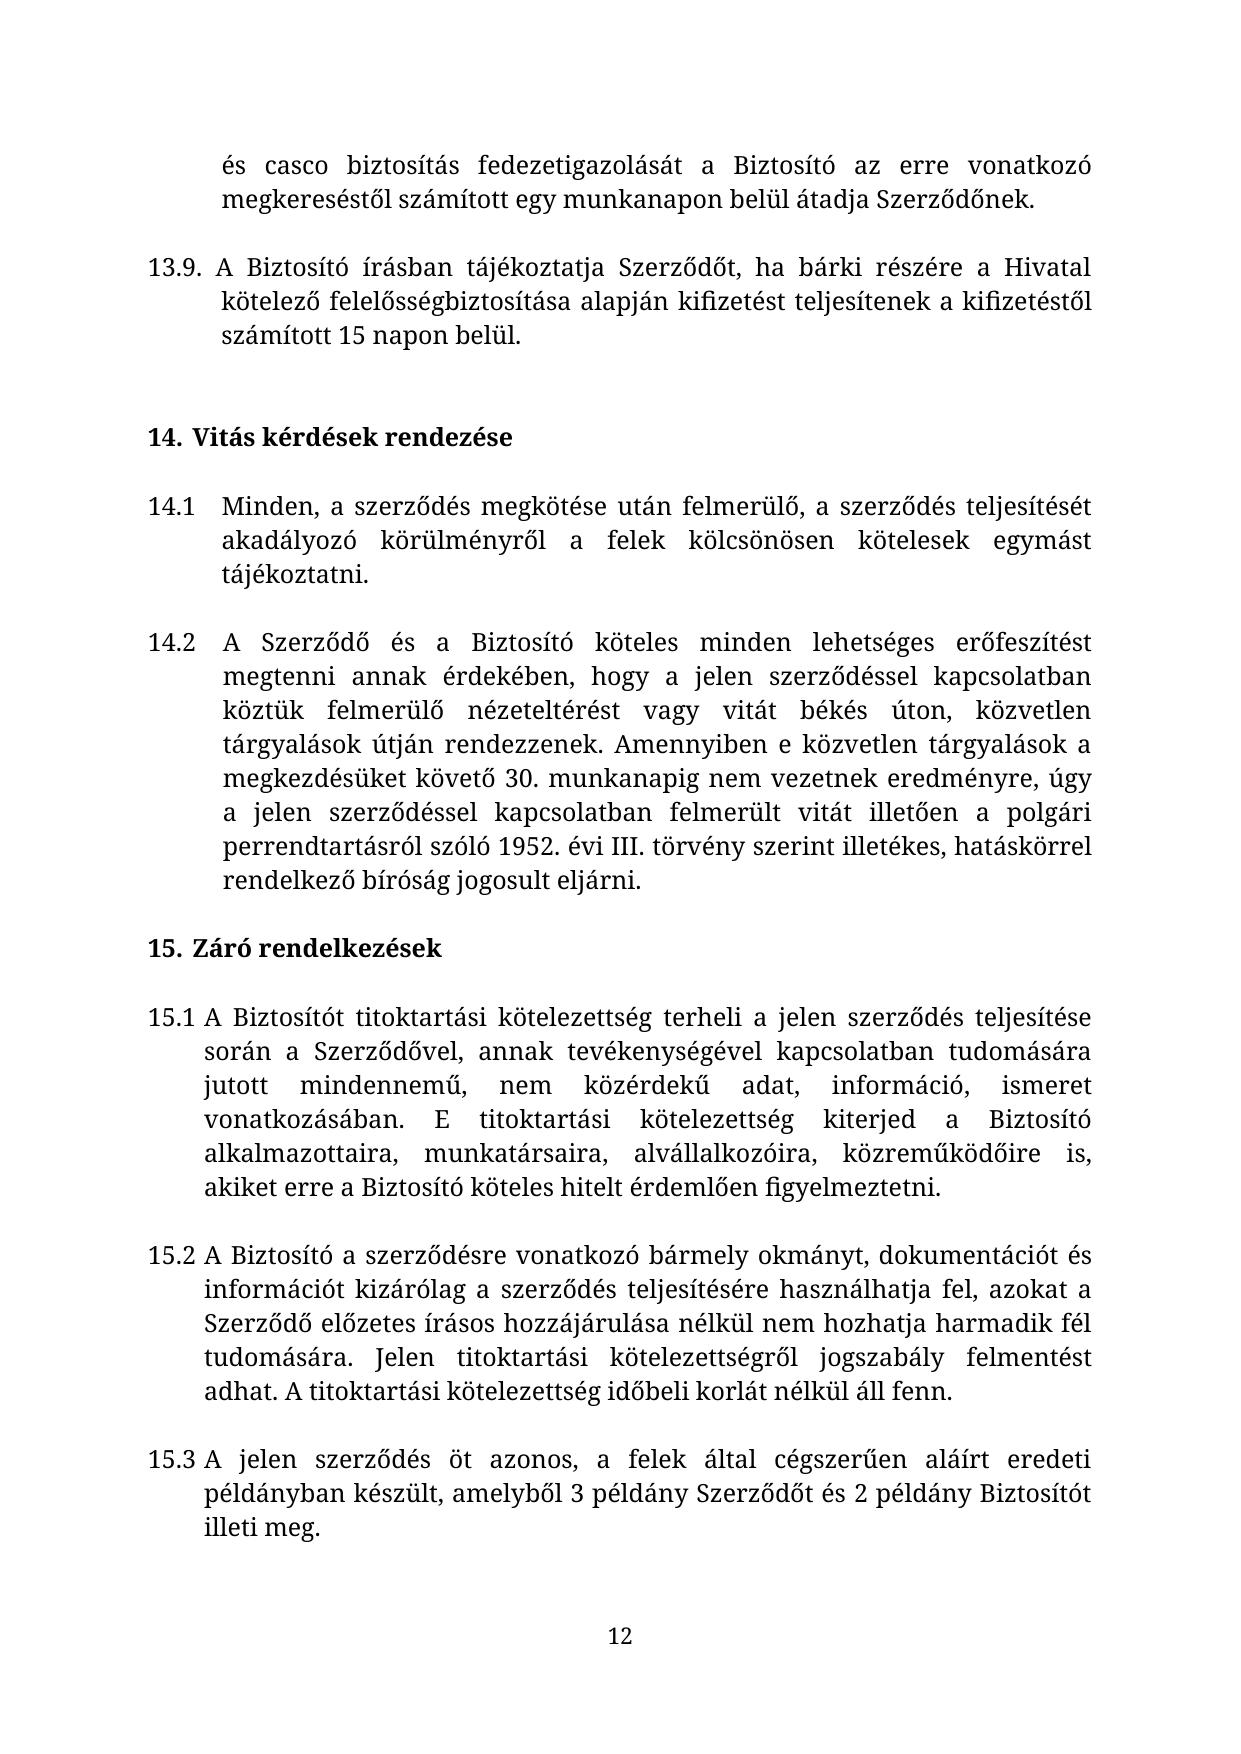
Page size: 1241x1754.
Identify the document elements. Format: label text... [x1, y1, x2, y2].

list A Szerződő és a Biztosító köteles minden lehetséges erőfeszítést megtenni annak érdekében, hogy a jelen szerződéssel kapcsolatban köztük felmerülő nézeteltérést vagy vitát békés úton, közvetlen tárgyalások útján rendezzenek. Amennyiben e közvetlen tárgyalások a megkezdésüket követő 30. munkanapig nem vezetnek eredményre, úgy a jelen szerződéssel kapcsolatban felmerült vitát illetően a polgári perrendtartásról szóló 1952. évi III. törvény szerint illetékes, hatáskörrel rendelkező bíróság jogosult eljárni. [148, 624, 1093, 897]
text 15.3 A jelen szerződés öt azonos, a felek által cégszerűen aláírt eredeti példányban készült, amelyből 3 példány Szerződőt és 2 példány Biztosítót illeti meg. [148, 1442, 1093, 1544]
text 15.2 A Biztosító a szerződésre vonatkozó bármely okmányt, dokumentációt és információt kizárólag a szerződés teljesítésére használhatja fel, azokat a Szerződő előzetes írásos hozzájárulása nélkül nem hozhatja harmadik fél tudomására. Jelen titoktartási kötelezettségről jogszabály felmentést adhat. A titoktartási kötelezettség időbeli korlát nélkül áll fenn. [148, 1238, 1093, 1408]
text 15.1 A Biztosítót titoktartási kötelezettség terheli a jelen szerződés teljesítése során a Szerződővel, annak tevékenységével kapcsolatban tudomására jutott mindennemű, nem közérdekű adat, információ, ismeret vonatkozásában. E titoktartási kötelezettség kiterjed a Biztosító alkalmazottaira, munkatársaira, alvállalkozóira, közreműködőire is, akiket erre a Biztosító köteles hitelt érdemlően figyelmeztetni. [148, 999, 1093, 1203]
text 14.1 Minden, a szerződés megkötése után felmerülő, a szerződés teljesítését akadályozó körülményről a felek kölcsönösen kötelesek egymást tájékoztatni. [148, 488, 1093, 590]
list Vitás kérdések rendezése [148, 420, 1093, 454]
text 13.9. A Biztosító írásban tájékoztatja Szerződőt, ha bárki részére a Hivatal kötelező felelősségbiztosítása alapján kifizetést teljesítenek a kifizetéstől számított 15 napon belül. [148, 250, 1093, 352]
list Záró rendelkezések [148, 931, 1093, 965]
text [148, 148, 1093, 216]
